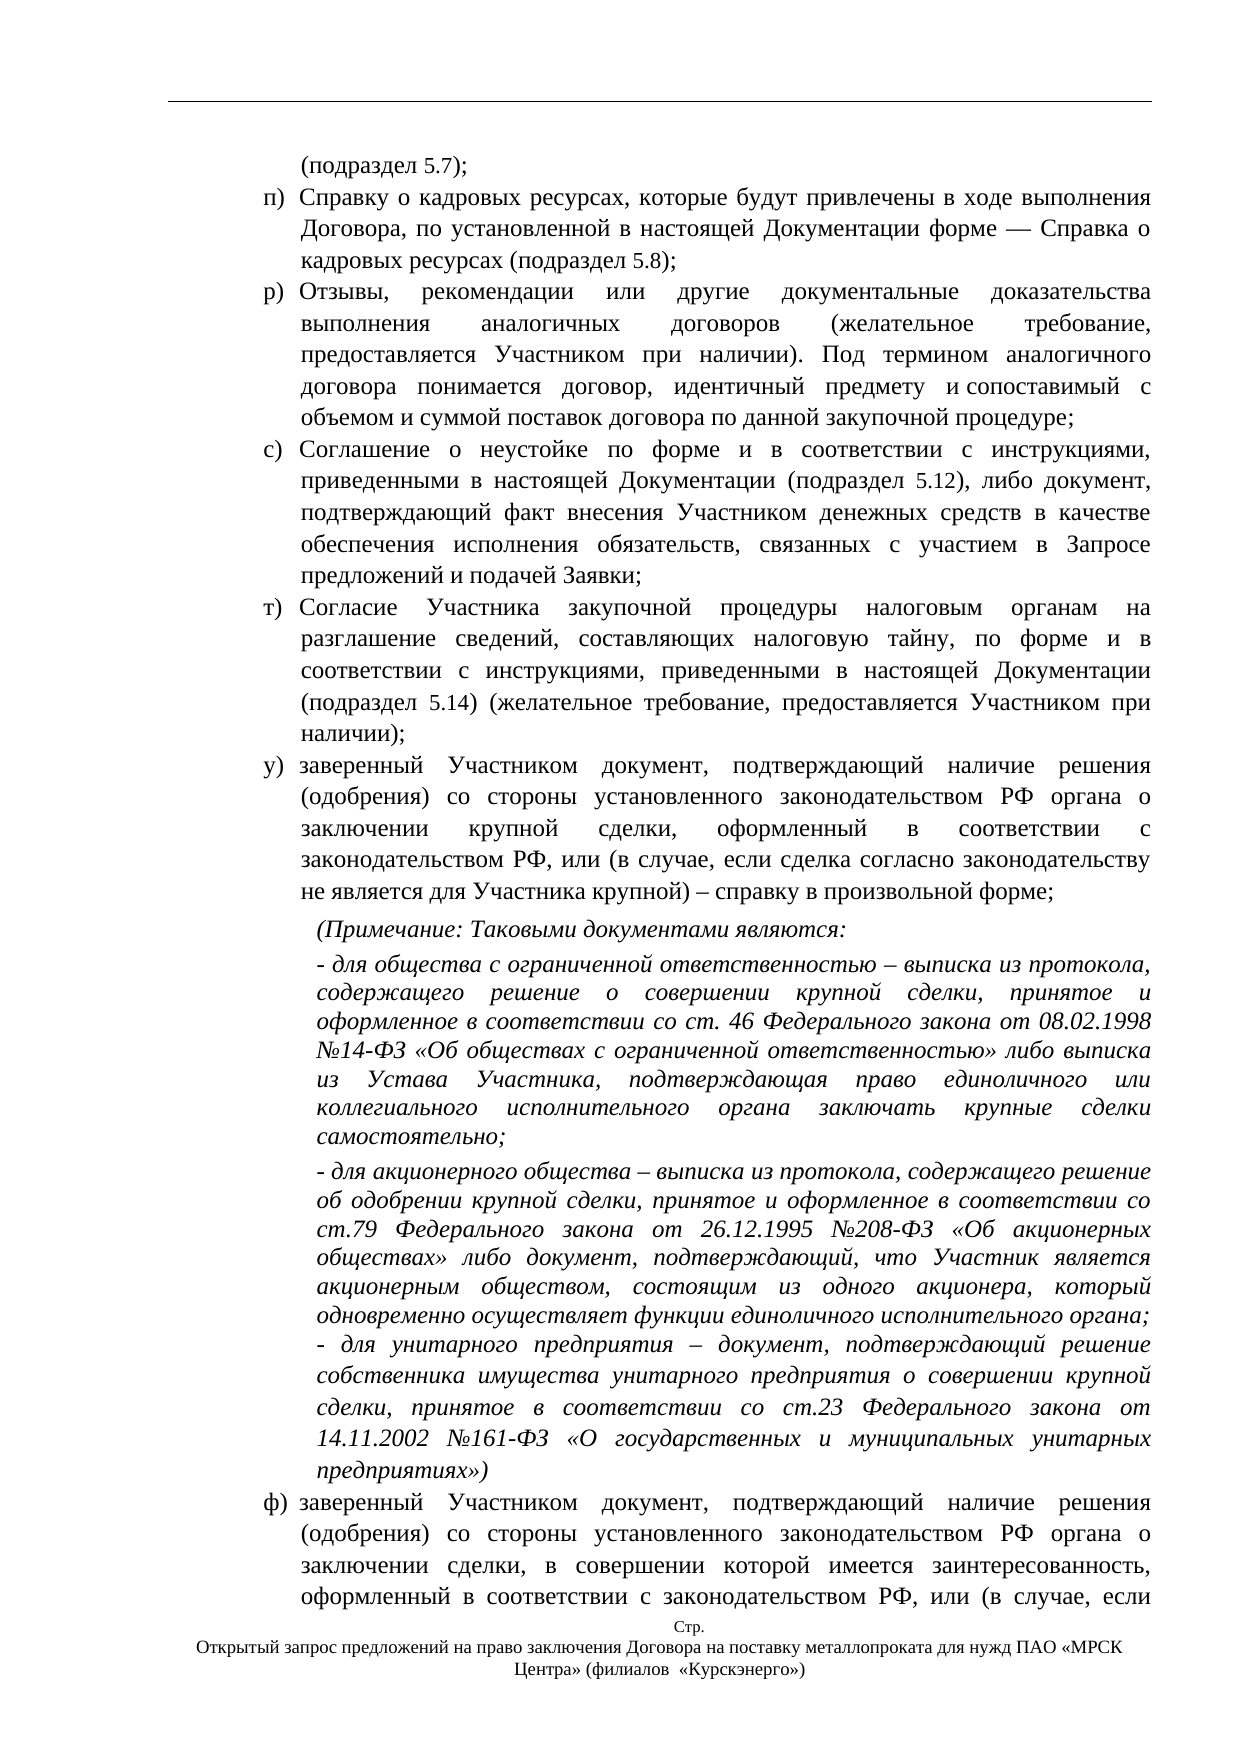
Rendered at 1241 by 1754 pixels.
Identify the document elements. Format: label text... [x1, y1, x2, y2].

list Отзывы, рекомендации или другие документальные доказательства выполнения аналогичных договоров (желательное требование, предоставляется Участником при наличии). Под термином аналогичного договора понимается договор, идентичный предмету и сопоставимый с объемом и суммой поставок договора по данной закупочной процедуре; [263, 276, 1152, 431]
list Соглашение о неустойке по форме и в соответствии с инструкциями, приведенными в настоящей Документации (подраздел 5.12), либо документ, подтверждающий факт внесения Участником денежных средств в качестве обеспечения исполнения обязательств, связанных с участием в Запросе предложений и подачей Заявки; [263, 434, 1152, 589]
list - для акционерного общества – выписка из протокола, содержащего решение об одобрении крупной сделки, принятое и оформленное в соответствии со ст.79 Федерального закона от 26.12.1995 №208-ФЗ «Об акционерных обществах» либо документ, подтверждающий, что Участник является акционерным обществом, состоящим из одного акционера, который одновременно осуществляет функции единоличного исполнительного органа; [316, 1156, 1152, 1329]
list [263, 1487, 1152, 1610]
list (Примечание: Таковыми документами являются: [316, 914, 1152, 942]
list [263, 150, 1152, 179]
list - для унитарного предприятия – документ, подтверждающий решение собственника имущества унитарного предприятия о совершении крупной сделки, принятое в соответствии со ст.23 Федерального закона от 14.11.2002 №161-ФЗ «О государственных и муниципальных унитарных предприятиях») [316, 1329, 1152, 1484]
list заверенный Участником документ, подтверждающий наличие решения (одобрения) со стороны установленного законодательством РФ органа о заключении крупной сделки, оформленный в соответствии с законодательством РФ, или (в случае, если сделка согласно законодательству не является для Участника крупной) – справку в произвольной форме; [263, 750, 1152, 905]
list - для общества с ограниченной ответственностью – выписка из протокола, содержащего решение о совершении крупной сделки, принятое и оформленное в соответствии со ст. 46 Федерального закона от 08.02.1998 №14-ФЗ «Об обществах с ограниченной ответственностью» либо выписка из Устава Участника, подтверждающая право единоличного или коллегиального исполнительного органа заключать крупные сделки самостоятельно; [316, 949, 1152, 1150]
list Согласие Участника закупочной процедуры налоговым органам на разглашение сведений, составляющих налоговую тайну, по форме и в соответствии с инструкциями, приведенными в настоящей Документации (подраздел 5.14) (желательное требование, предоставляется Участником при наличии); [263, 592, 1152, 747]
list Справку о кадровых ресурсах, которые будут привлечены в ходе выполнения Договора, по установленной в настоящей Документации форме — Справка о кадровых ресурсах (подраздел 5.8); [263, 182, 1152, 273]
